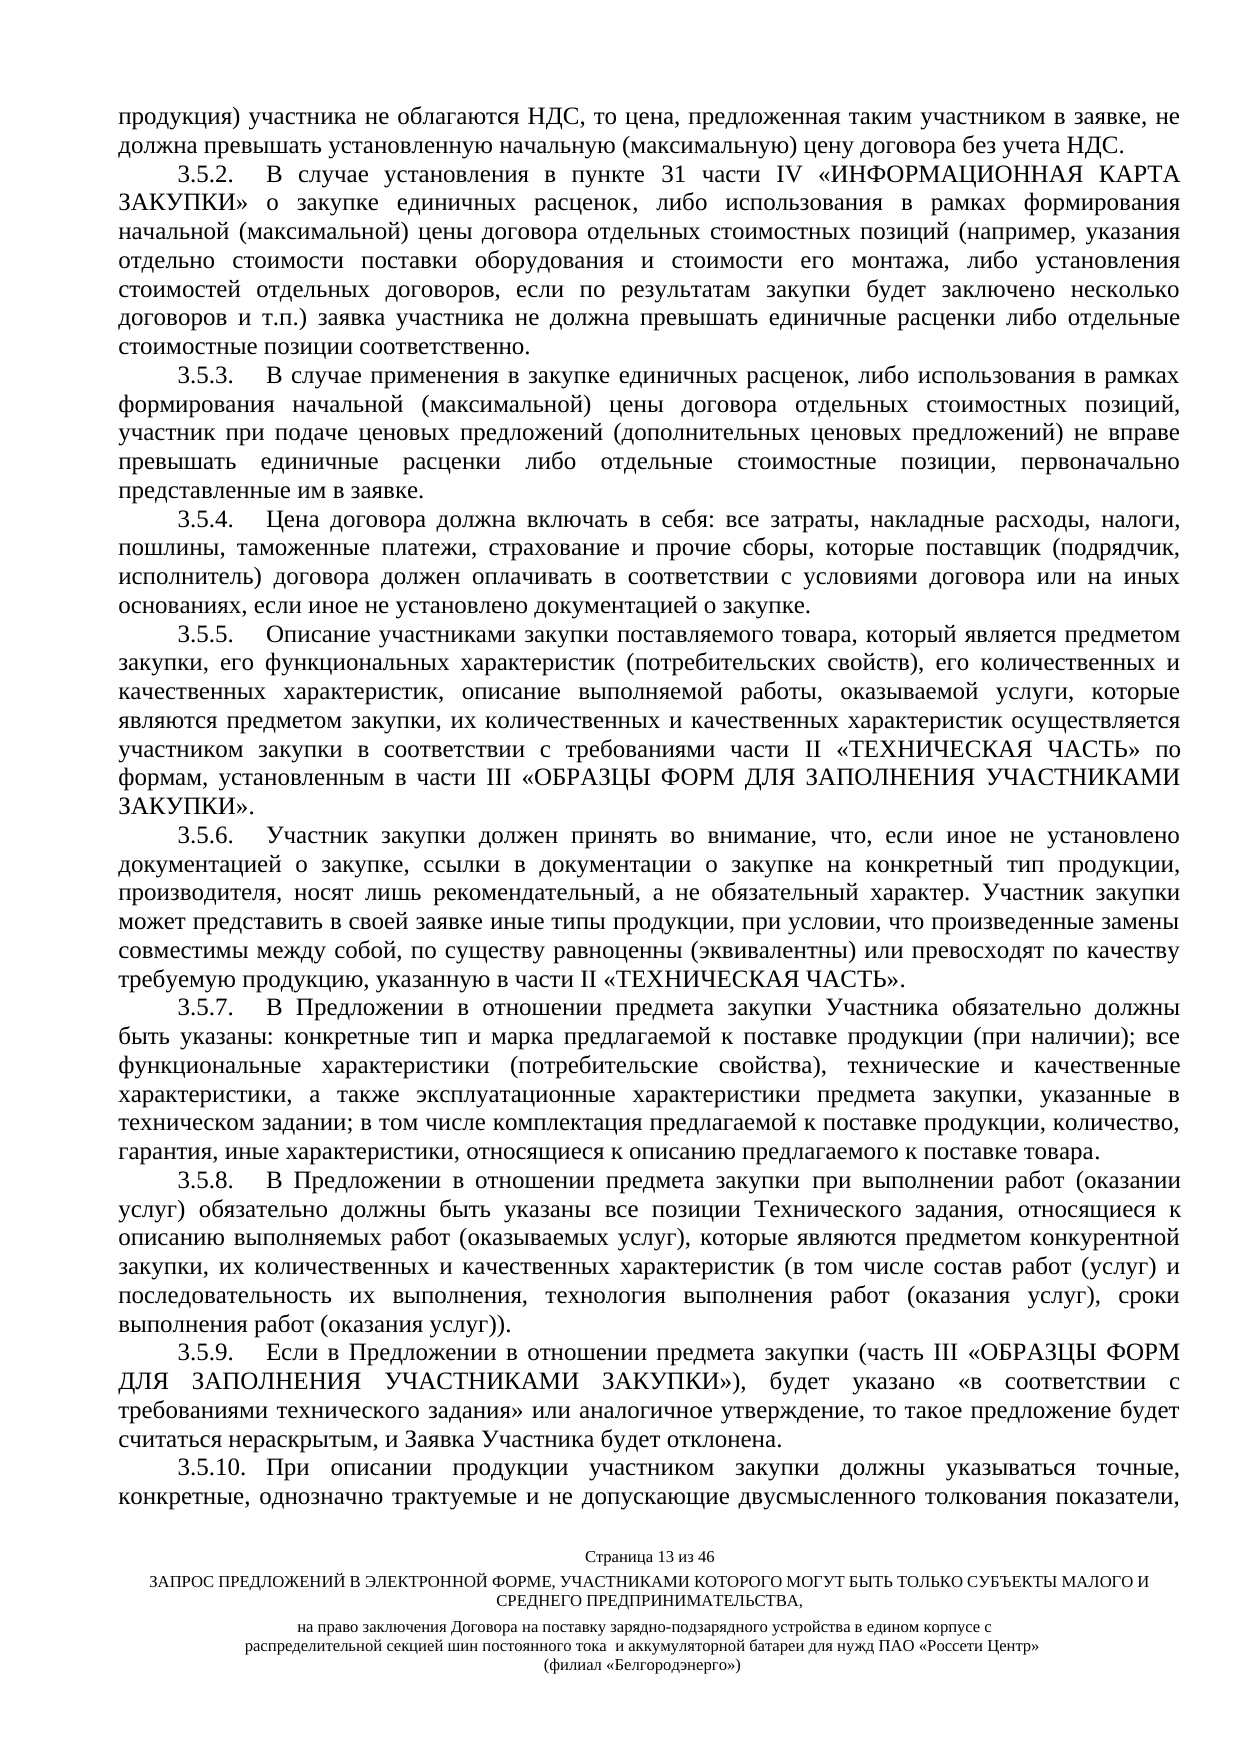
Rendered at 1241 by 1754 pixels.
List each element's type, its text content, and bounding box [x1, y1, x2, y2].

subtitle В Предложении в отношении предмета закупки при выполнении работ (оказании услуг) обязательно должны быть указаны все позиции Технического задания, относящиеся к описанию выполняемых работ (оказываемых услуг), которые являются предметом конкурентной закупки, их количественных и качественных характеристик (в том числе состав работ (услуг) и последовательность их выполнения, технология выполнения работ (оказания услуг), сроки выполнения работ (оказания услуг)). [118, 1165, 1181, 1337]
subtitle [118, 1452, 1181, 1510]
subtitle В случае применения в закупке единичных расценок, либо использования в рамках формирования начальной (максимальной) цены договора отдельных стоимостных позиций, участник при подаче ценовых предложений (дополнительных ценовых предложений) не вправе превышать единичные расценки либо отдельные стоимостные позиции, первоначально представленные им в заявке. [118, 360, 1181, 504]
subtitle В случае установления в пункте 31 части IV «ИНФОРМАЦИОННАЯ КАРТА ЗАКУПКИ» о закупке единичных расценок, либо использования в рамках формирования начальной (максимальной) цены договора отдельных стоимостных позиций (например, указания отдельно стоимости поставки оборудования и стоимости его монтажа, либо установления стоимостей отдельных договоров, если по результатам закупки будет заключено несколько договоров и т.п.) заявка участника не должна превышать единичные расценки либо отдельные стоимостные позиции соответственно. [118, 159, 1181, 360]
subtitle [118, 101, 1181, 159]
subtitle В Предложении в отношении предмета закупки Участника обязательно должны быть указаны: конкретные тип и марка предлагаемой к поставке продукции (при наличии); все функциональные характеристики (потребительские свойства), технические и качественные характеристики, а также эксплуатационные характеристики предмета закупки, указанные в техническом задании; в том числе комплектация предлагаемой к поставке продукции, количество, гарантия, иные характеристики, относящиеся к описанию предлагаемого к поставке товара. [118, 992, 1181, 1165]
subtitle Цена договора должна включать в себя: все затраты, накладные расходы, налоги, пошлины, таможенные платежи, страхование и прочие сборы, которые поставщик (подрядчик, исполнитель) договора должен оплачивать в соответствии с условиями договора или на иных основаниях, если иное не установлено документацией о закупке. [118, 504, 1181, 619]
subtitle Описание участниками закупки поставляемого товара, который является предметом закупки, его функциональных характеристик (потребительских свойств), его количественных и качественных характеристик, описание выполняемой работы, оказываемой услуги, которые являются предметом закупки, их количественных и качественных характеристик осуществляется участником закупки в соответствии с требованиями части II «ТЕХНИЧЕСКАЯ ЧАСТЬ» по формам, установленным в части III «ОБРАЗЦЫ ФОРМ ДЛЯ ЗАПОЛНЕНИЯ УЧАСТНИКАМИ ЗАКУПКИ». [118, 619, 1181, 820]
subtitle Если в Предложении в отношении предмета закупки (часть III «ОБРАЗЦЫ ФОРМ ДЛЯ ЗАПОЛНЕНИЯ УЧАСТНИКАМИ ЗАКУПКИ»), будет указано «в соответствии с требованиями технического задания» или аналогичное утверждение, то такое предложение будет считаться нераскрытым, и Заявка Участника будет отклонена. [118, 1337, 1181, 1452]
subtitle Участник закупки должен принять во внимание, что, если иное не установлено документацией о закупке, ссылки в документации о закупке на конкретный тип продукции, производителя, носят лишь рекомендательный, а не обязательный характер. Участник закупки может представить в своей заявке иные типы продукции, при условии, что произведенные замены совместимы между собой, по существу равноценны (эквивалентны) или превосходят по качеству требуемую продукцию, указанную в части II «ТЕХНИЧЕСКАЯ ЧАСТЬ». [118, 820, 1181, 992]
